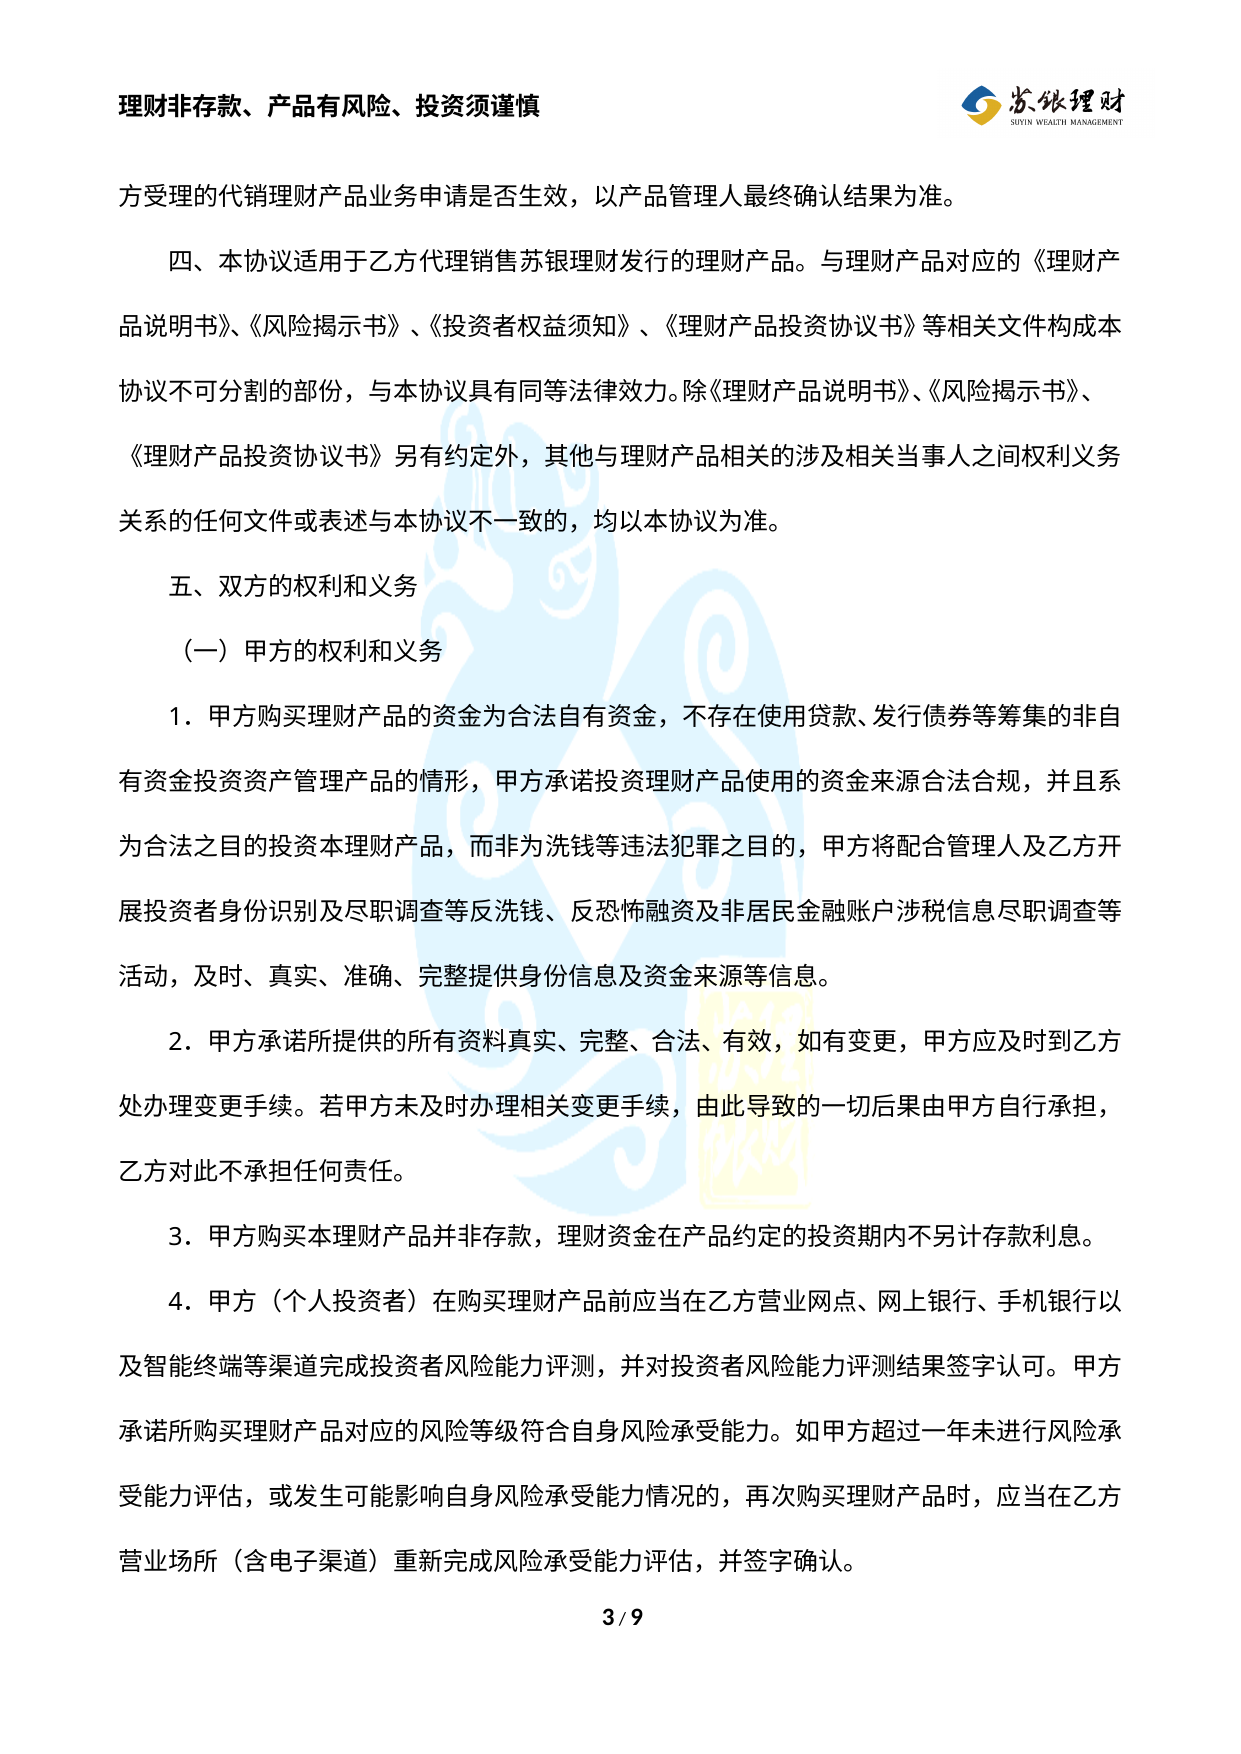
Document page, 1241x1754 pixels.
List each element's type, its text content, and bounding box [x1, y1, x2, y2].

list 甲方购买本理财产品并非存款，理财资金在产品约定的投资期内不另计存款利息。 [118, 1202, 1122, 1267]
list 双方的权利和义务 [118, 552, 1122, 617]
list 甲方承诺所提供的所有资料真实、完整、合法、有效，如有变更，甲方应及时到乙方处办理变更手续。若甲方未及时办理相关变更手续，由此导致的一切后果由甲方自行承担，乙方对此不承担任何责任。 [118, 1007, 1122, 1202]
list 甲方购买理财产品的资金为合法自有资金，不存在使用贷款、发行债券等筹集的非自有资金投资资产管理产品的情形，甲方承诺投资理财产品使用的资金来源合法合规，并且系为合法之目的投资本理财产品，而非为洗钱等违法犯罪之目的，甲方将配合管理人及乙方开展投资者身份识别及尽职调查等反洗钱、反恐怖融资及非居民金融账户涉税信息尽职调查等活动，及时、真实、准确、完整提供身份信息及资金来源等信息。 [118, 682, 1122, 1007]
list 本协议适用于乙方代理销售苏银理财发行的理财产品。与理财产品对应的《理财产品说明书》、《风险揭示书》、《投资者权益须知》、《理财产品投资协议书》等相关文件构成本协议不可分割的部份，与本协议具有同等法律效力。除《理财产品说明书》、《风险揭示书》、《理财产品投资协议书》另有约定外，其他与理财产品相关的涉及相关当事人之间权利义务关系的任何文件或表述与本协议不一致的，均以本协议为准。 [118, 227, 1122, 552]
list 甲方（个人投资者）在购买理财产品前应当在乙方营业网点、网上银行、手机银行以及智能终端等渠道完成投资者风险能力评测，并对投资者风险能力评测结果签字认可。甲方承诺所购买理财产品对应的风险等级符合自身风险承受能力。如甲方超过一年未进行风险承受能力评估，或发生可能影响自身风险承受能力情况的，再次购买理财产品时，应当在乙方营业场所（含电子渠道）重新完成风险承受能力评估，并签字确认。 [118, 1267, 1122, 1592]
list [118, 162, 1122, 227]
list 甲方的权利和义务 [118, 617, 1122, 682]
picture [937, 68, 1155, 138]
